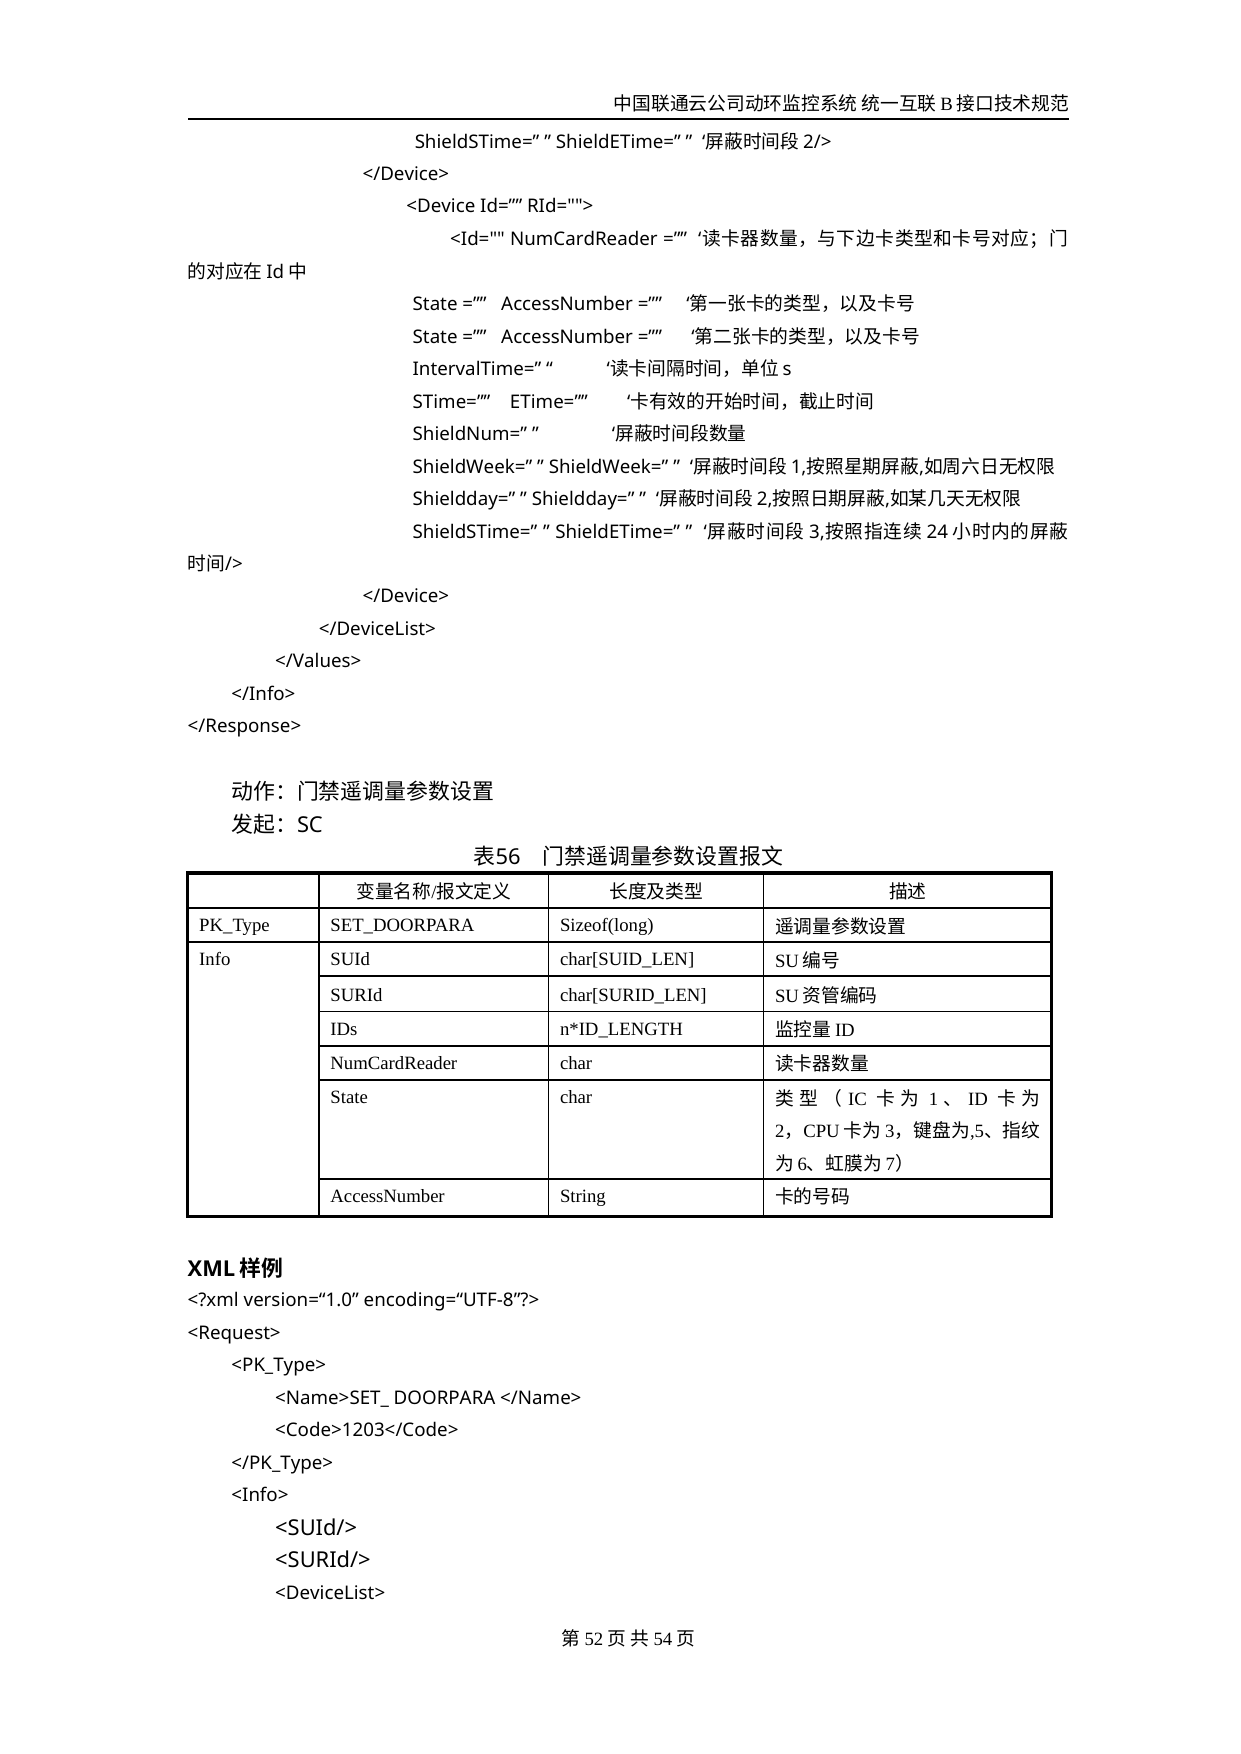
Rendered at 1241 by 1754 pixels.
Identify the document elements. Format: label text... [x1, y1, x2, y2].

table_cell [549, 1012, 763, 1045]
text </PK_Type> [187, 1446, 1069, 1478]
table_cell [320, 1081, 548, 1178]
text ShieldSTime=” ” ShieldETime=” ” ‘屏蔽时间段3,按照指连续24小时内的屏蔽时间/> [187, 514, 1069, 579]
text STime=”” ETime=”” ‘卡有效的开始时间，截止时间 [187, 384, 1069, 416]
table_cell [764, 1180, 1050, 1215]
text <DeviceList> [187, 1576, 1069, 1608]
text </Values> [187, 644, 1069, 676]
text IntervalTime=” “ ‘读卡间隔时间，单位s [187, 351, 1069, 384]
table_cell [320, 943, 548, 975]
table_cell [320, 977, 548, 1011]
text <Code>1203</Code> [187, 1413, 1069, 1446]
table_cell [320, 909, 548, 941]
text 发起：SC [187, 806, 1069, 839]
text <SURId/> [187, 1543, 1069, 1576]
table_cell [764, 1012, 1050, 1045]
text ShieldNum=” ” ‘屏蔽时间段数量 [187, 416, 1069, 449]
text State =”” AccessNumber =”” ‘第二张卡的类型，以及卡号 [187, 319, 1069, 351]
text </Device> [187, 579, 1069, 611]
text <PK_Type> [187, 1348, 1069, 1381]
text </Response> [187, 709, 1069, 741]
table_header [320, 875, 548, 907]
text <Device Id=”” RId=""> [187, 189, 1069, 221]
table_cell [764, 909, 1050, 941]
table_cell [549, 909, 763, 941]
text </DeviceList> [187, 611, 1069, 644]
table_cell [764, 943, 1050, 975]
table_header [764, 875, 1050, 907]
text State =”” AccessNumber =”” ‘第一张卡的类型，以及卡号 [187, 286, 1069, 319]
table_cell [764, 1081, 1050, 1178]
text 门禁遥调量参数设置报文 [187, 839, 1069, 871]
text <Request> [187, 1316, 1069, 1348]
text ShieldWeek=” ” ShieldWeek=” ” ‘屏蔽时间段1,按照星期屏蔽,如周六日无权限 [187, 449, 1069, 481]
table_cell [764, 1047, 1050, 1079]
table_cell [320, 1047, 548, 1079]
text Shieldday=” ” Shieldday=” ” ‘屏蔽时间段2,按照日期屏蔽,如某几天无权限 [187, 481, 1069, 514]
text <Name>SET_ DOORPARA </Name> [187, 1381, 1069, 1413]
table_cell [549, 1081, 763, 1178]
text <Id="" NumCardReader =”” ‘读卡器数量，与下边卡类型和卡号对应；门的对应在Id中 [187, 221, 1069, 286]
text <Info> [187, 1478, 1069, 1511]
text <SUId/> [187, 1511, 1069, 1543]
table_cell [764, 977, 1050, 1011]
text 动作：门禁遥调量参数设置 [187, 774, 1069, 806]
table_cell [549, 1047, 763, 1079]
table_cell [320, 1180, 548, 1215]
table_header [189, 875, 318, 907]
text ShieldSTime=” ” ShieldETime=” ” ‘屏蔽时间段2/> [187, 124, 1069, 156]
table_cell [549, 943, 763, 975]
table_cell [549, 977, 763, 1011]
text </Info> [187, 676, 1069, 709]
text </Device> [187, 156, 1069, 189]
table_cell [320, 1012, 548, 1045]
text <?xml version=“1.0” encoding=“UTF-8”?> [187, 1283, 1069, 1316]
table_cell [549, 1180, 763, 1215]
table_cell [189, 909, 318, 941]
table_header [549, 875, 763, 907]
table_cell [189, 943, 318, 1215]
text XML样例 [187, 1251, 1069, 1283]
